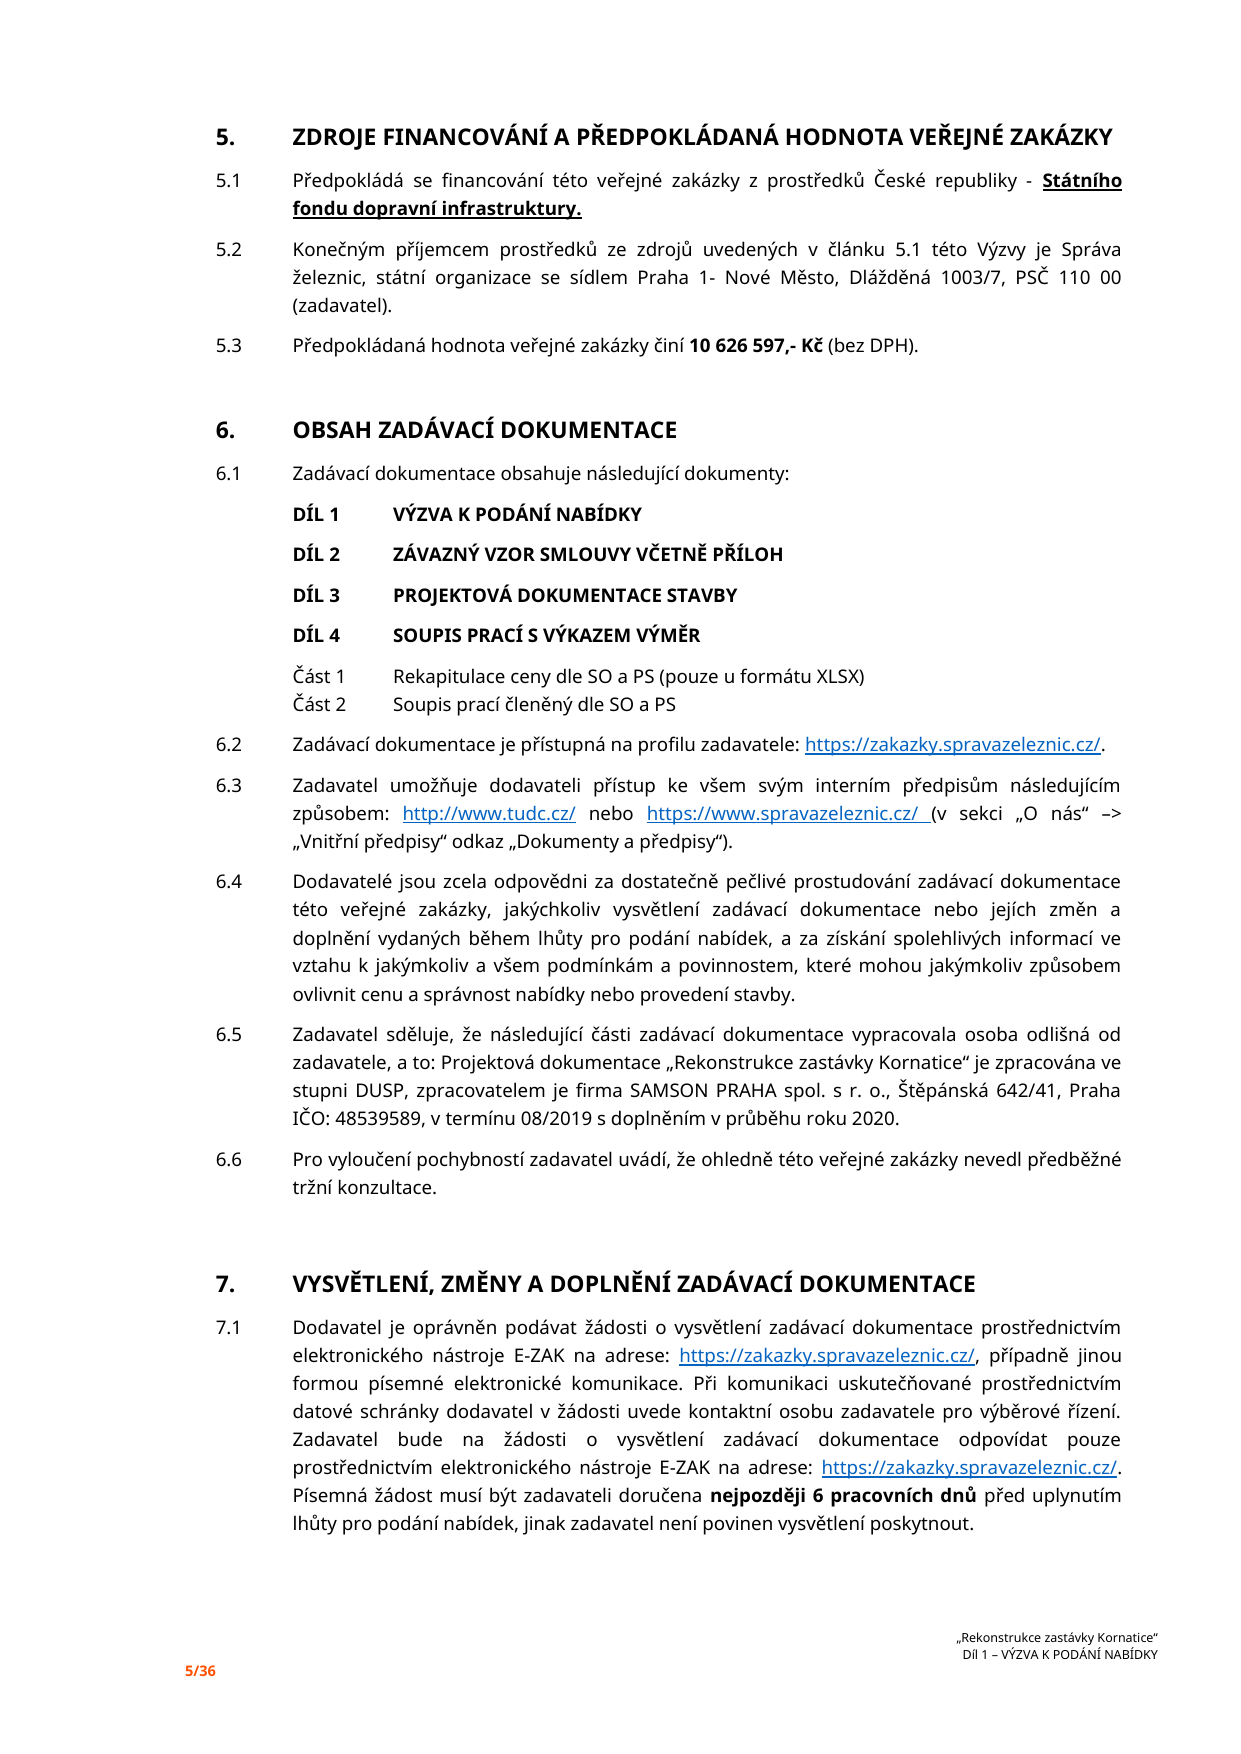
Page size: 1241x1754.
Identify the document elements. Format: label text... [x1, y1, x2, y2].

text Zadavatel umožňuje dodavateli přístup ke všem svým interním předpisům následujícím způsobem: http://www.tudc.cz/ nebo https://www.spravazeleznic.cz/ (v sekci „O nás“ –> „Vnitřní předpisy“ odkaz „Dokumenty a předpisy“). [216, 772, 1122, 854]
text Část 1 Rekapitulace ceny dle SO a PS (pouze u formátu XLSX) [292, 663, 1122, 689]
text Předpokládaná hodnota veřejné zakázky činí 10 626 597,- Kč (bez DPH). [216, 333, 1122, 358]
text Část 2 Soupis prací členěný dle SO a PS [292, 691, 1122, 717]
text Zadávací dokumentace je přístupná na profilu zadavatele: https://zakazky.spravazeleznic.cz/. [216, 732, 1122, 757]
text DÍL 2 ZÁVAZNÝ VZOR SMLOUVY VČETNĚ PŘÍLOH [292, 542, 1122, 567]
text Dodavatel je oprávněn podávat žádosti o vysvětlení zadávací dokumentace prostřednictvím elektronického nástroje E-ZAK na adrese: https://zakazky.spravazeleznic.cz/, případně jinou formou písemné elektronické komunikace. Při komunikaci uskutečňované prostřednictvím datové schránky dodavatel v žádosti uvede kontaktní osobu zadavatele pro výběrové řízení. Zadavatel bude na žádosti o vysvětlení zadávací dokumentace odpovídat pouze prostřednictvím elektronického nástroje E-ZAK na adrese: https://zakazky.spravazeleznic.cz/. Písemná žádost musí být zadavateli doručena nejpozději 6 pracovních dnů před uplynutím lhůty pro podání nabídek, jinak zadavatel není povinen vysvětlení poskytnout. [216, 1314, 1122, 1536]
text DÍL 4 SOUPIS PRACÍ S VÝKAZEM VÝMĚR [292, 623, 1122, 648]
text DÍL 1 VÝZVA K PODÁNÍ NABÍDKY [292, 501, 1122, 527]
text Pro vyloučení pochybností zadavatel uvádí, že ohledně této veřejné zakázky nevedl předběžné tržní konzultace. [216, 1146, 1122, 1199]
text Dodavatelé jsou zcela odpovědni za dostatečně pečlivé prostudování zadávací dokumentace této veřejné zakázky, jakýchkoliv vysvětlení zadávací dokumentace nebo jejích změn a doplnění vydaných během lhůty pro podání nabídek, a za získání spolehlivých informací ve vztahu k jakýmkoliv a všem podmínkám a povinnostem, které mohou jakýmkoliv způsobem ovlivnit cenu a správnost nabídky nebo provedení stavby. [216, 869, 1122, 1006]
text DÍL 3 PROJEKTOVÁ DOKUMENTACE STAVBY [292, 582, 1122, 608]
text Zadavatel sděluje, že následující části zadávací dokumentace vypracovala osoba odlišná od zadavatele, a to: Projektová dokumentace „Rekonstrukce zastávky Kornatice“ je zpracována ve stupni DUSP, zpracovatelem je firma SAMSON PRAHA spol. s r. o., Štěpánská 642/41, Praha IČO: 48539589, v termínu 08/2019 s doplněním v průběhu roku 2020. [216, 1021, 1122, 1131]
text Konečným příjemcem prostředků ze zdrojů uvedených v článku 5.1 této Výzvy je Správa železnic, státní organizace se sídlem Praha 1- Nové Město, Dlážděná 1003/7, PSČ 110 00 (zadavatel). [216, 236, 1122, 318]
text Předpokládá se financování této veřejné zakázky z prostředků České republiky - Státního fondu dopravní infrastruktury. [216, 167, 1122, 221]
text VYSVĚTLENÍ, ZMĚNY A DOPLNĚNÍ ZADÁVACÍ DOKUMENTACE [216, 1267, 1122, 1299]
text ZDROJE FINANCOVÁNÍ A PŘEDPOKLÁDANÁ HODNOTA VEŘEJNÉ ZAKÁZKY [216, 121, 1122, 152]
text Zadávací dokumentace obsahuje následující dokumenty: [216, 461, 1122, 486]
text OBSAH ZADÁVACÍ DOKUMENTACE [216, 414, 1122, 445]
